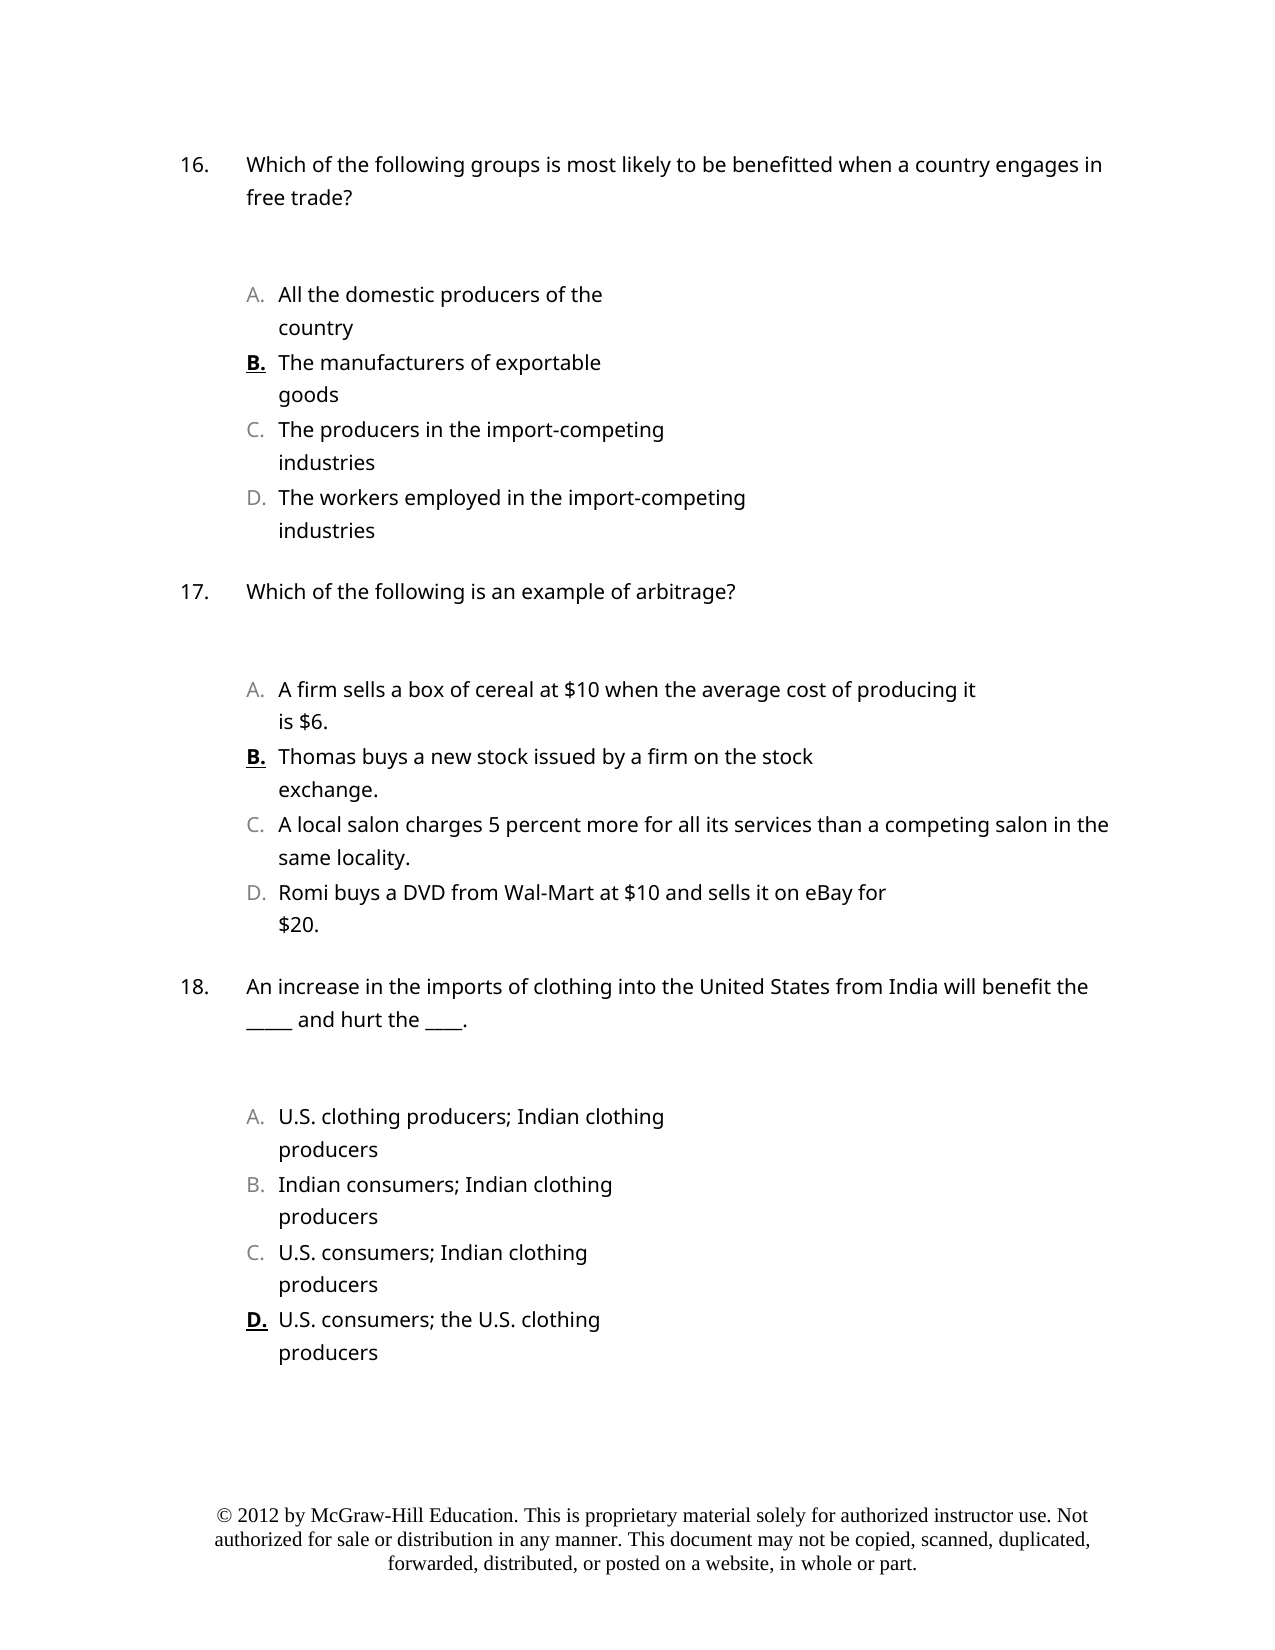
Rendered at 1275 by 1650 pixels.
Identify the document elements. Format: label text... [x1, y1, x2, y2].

table_header Which of the following is an example of arbitrage? [246, 578, 1125, 943]
table_header Which of the following groups is most likely to be benefitted when a country engages in free trade? [246, 150, 1125, 548]
table_header An increase in the imports of clothing into the United States from India will benefit the _____ and hurt the ____. [246, 972, 1125, 1370]
table_header 18. [180, 972, 246, 1370]
table_header 17. [180, 578, 246, 943]
table_header 16. [180, 150, 246, 548]
